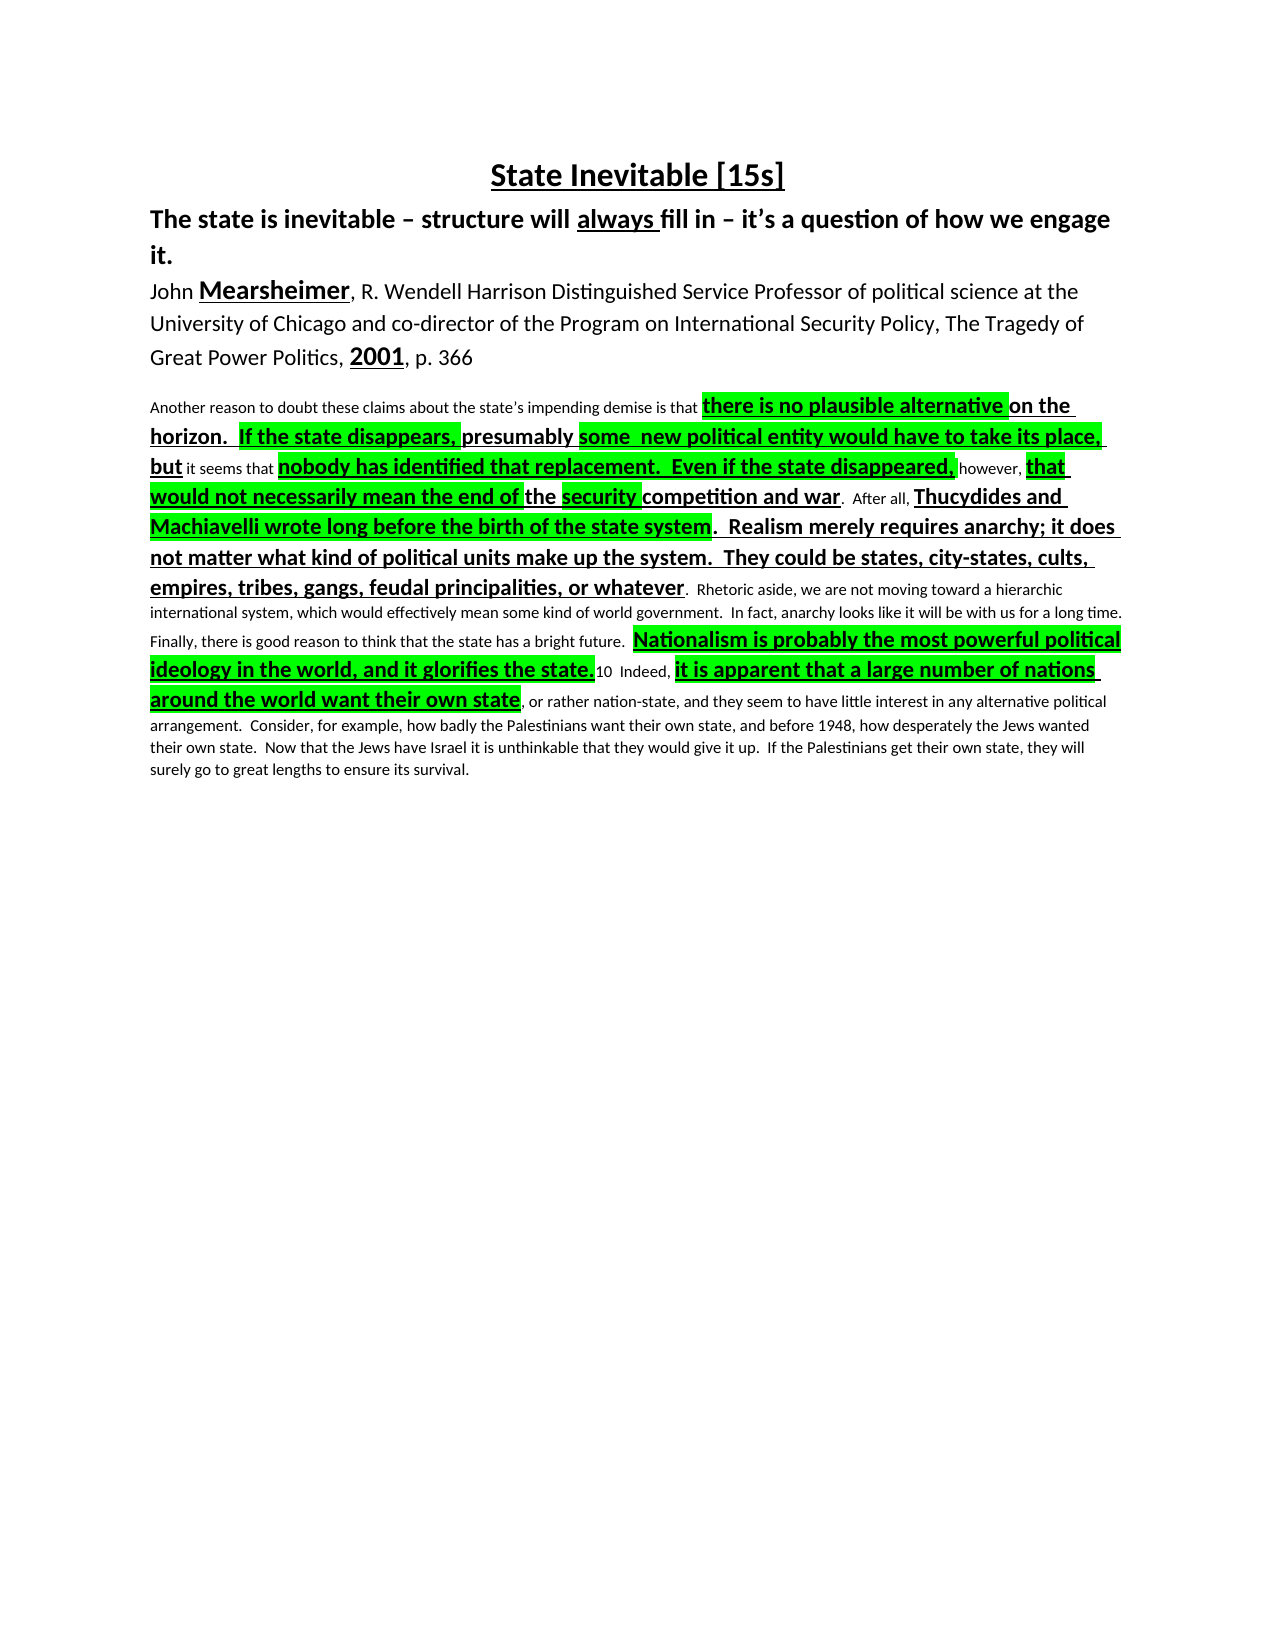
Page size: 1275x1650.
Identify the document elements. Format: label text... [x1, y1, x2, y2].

text Another reason to doubt these claims about the state’s impending demise is that there is no plausible alternative on the horizon. If the state disappears, presumably some new political entity would have to take its place, but it seems that nobody has identified that replacement. Even if the state disappeared, however, that would not necessarily mean the end of the security competition and war. After all, Thucydides and Machiavelli wrote long before the birth of the state system. Realism merely requires anarchy; it does not matter what kind of political units make up the system. They could be states, city-states, cults, empires, tribes, gangs, feudal principalities, or whatever. Rhetoric aside, we are not moving toward a hierarchic international system, which would effectively mean some kind of world government. In fact, anarchy looks like it will be with us for a long time. Finally, there is good reason to think that the state has a bright future. Nationalism is probably the most powerful political ideology in the world, and it glorifies the state.10 Indeed, it is apparent that a large number of nations around the world want their own state, or rather nation-state, and they seem to have little interest in any alternative political arrangement. Consider, for example, how badly the Palestinians want their own state, and before 1948, how desperately the Jews wanted their own state. Now that the Jews have Israel it is unthinkable that they would give it up. If the Palestinians get their own state, they will surely go to great lengths to ensure its survival. [150, 392, 1125, 779]
text John Mearsheimer, R. Wendell Harrison Distinguished Service Professor of political science at the University of Chicago and co-director of the Program on International Security Policy, The Tragedy of Great Power Politics, 2001, p. 366 [150, 273, 1125, 372]
subtitle State Inevitable [15s] [150, 154, 1125, 195]
subtitle The state is inevitable – structure will always fill in – it’s a question of how we engage it. [150, 202, 1125, 271]
